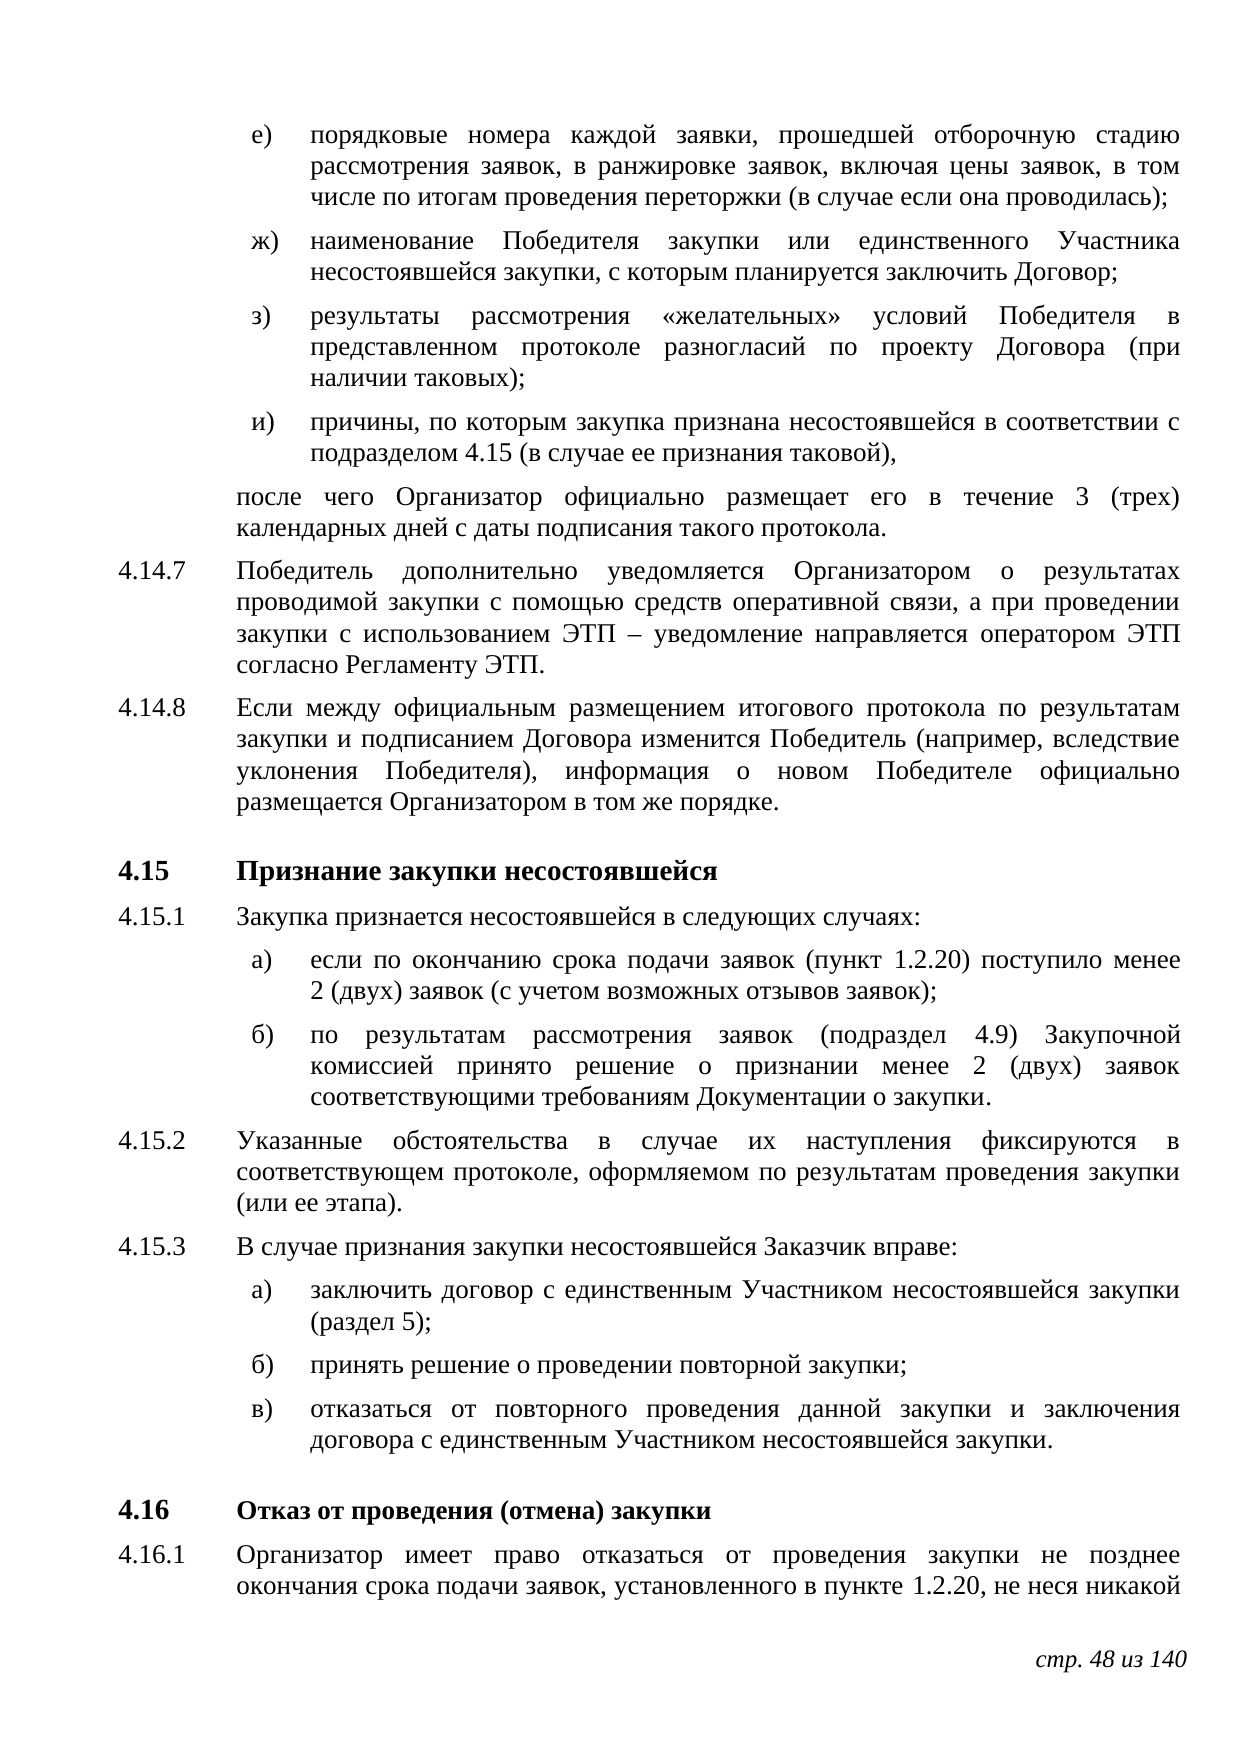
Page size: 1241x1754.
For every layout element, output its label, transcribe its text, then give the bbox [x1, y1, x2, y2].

text наименование Победителя закупки или единственного Участника несостоявшейся закупки, с которым планируется заключить Договор; [251, 224, 1181, 286]
text Если между официальным размещением итогового протокола по результатам закупки и подписанием Договора изменится Победитель (например, вследствие уклонения Победителя), информация о новом Победителе официально размещается Организатором в том же порядке. [118, 691, 1181, 816]
subtitle Признание закупки несостоявшейся [118, 853, 1181, 887]
text если по окончанию срока подачи заявок (пункт 1.2.20) поступило менее 2 (двух) заявок (с учетом возможных отзывов заявок); [251, 943, 1181, 1006]
text причины, по которым закупка признана несостоявшейся в соответствии с подразделом 4.15 (в случае ее признания таковой), [251, 405, 1181, 467]
text В случае признания закупки несостоявшейся Заказчик вправе: [118, 1230, 1181, 1261]
subtitle Отказ от проведения (отмена) закупки [118, 1492, 1181, 1525]
text результаты рассмотрения «желательных» условий Победителя в представленном протоколе разногласий по проекту Договора (при наличии таковых); [251, 299, 1181, 392]
text заключить договор с единственным Участником несостоявшейся закупки (раздел 5); [251, 1273, 1181, 1336]
text Закупка признается несостоявшейся в следующих случаях: [118, 899, 1181, 931]
text по результатам рассмотрения заявок (подраздел 4.9) Закупочной комиссией принято решение о признании менее 2 (двух) заявок соответствующими требованиям Документации о закупки. [251, 1018, 1181, 1111]
text Победитель дополнительно уведомляется Организатором о результатах проводимой закупки с помощью средств оперативной связи, а при проведении закупки с использованием ЭТП – уведомление направляется оператором ЭТП согласно Регламенту ЭТП. [118, 554, 1181, 679]
text отказаться от повторного проведения данной закупки и заключения договора с единственным Участником несостоявшейся закупки. [251, 1392, 1181, 1454]
list после чего Организатор официально размещает его в течение 3 (трех) календарных дней с даты подписания такого протокола. [236, 479, 1181, 542]
text принять решение о проведении повторной закупки; [251, 1348, 1181, 1379]
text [118, 1538, 1181, 1600]
text порядковые номера каждой заявки, прошедшей отборочную стадию рассмотрения заявок, в ранжировке заявок, включая цены заявок, в том числе по итогам проведения переторжки (в случае если она проводилась); [251, 118, 1181, 212]
text Указанные обстоятельства в случае их наступления фиксируются в соответствующем протоколе, оформляемом по результатам проведения закупки (или ее этапа). [118, 1124, 1181, 1217]
